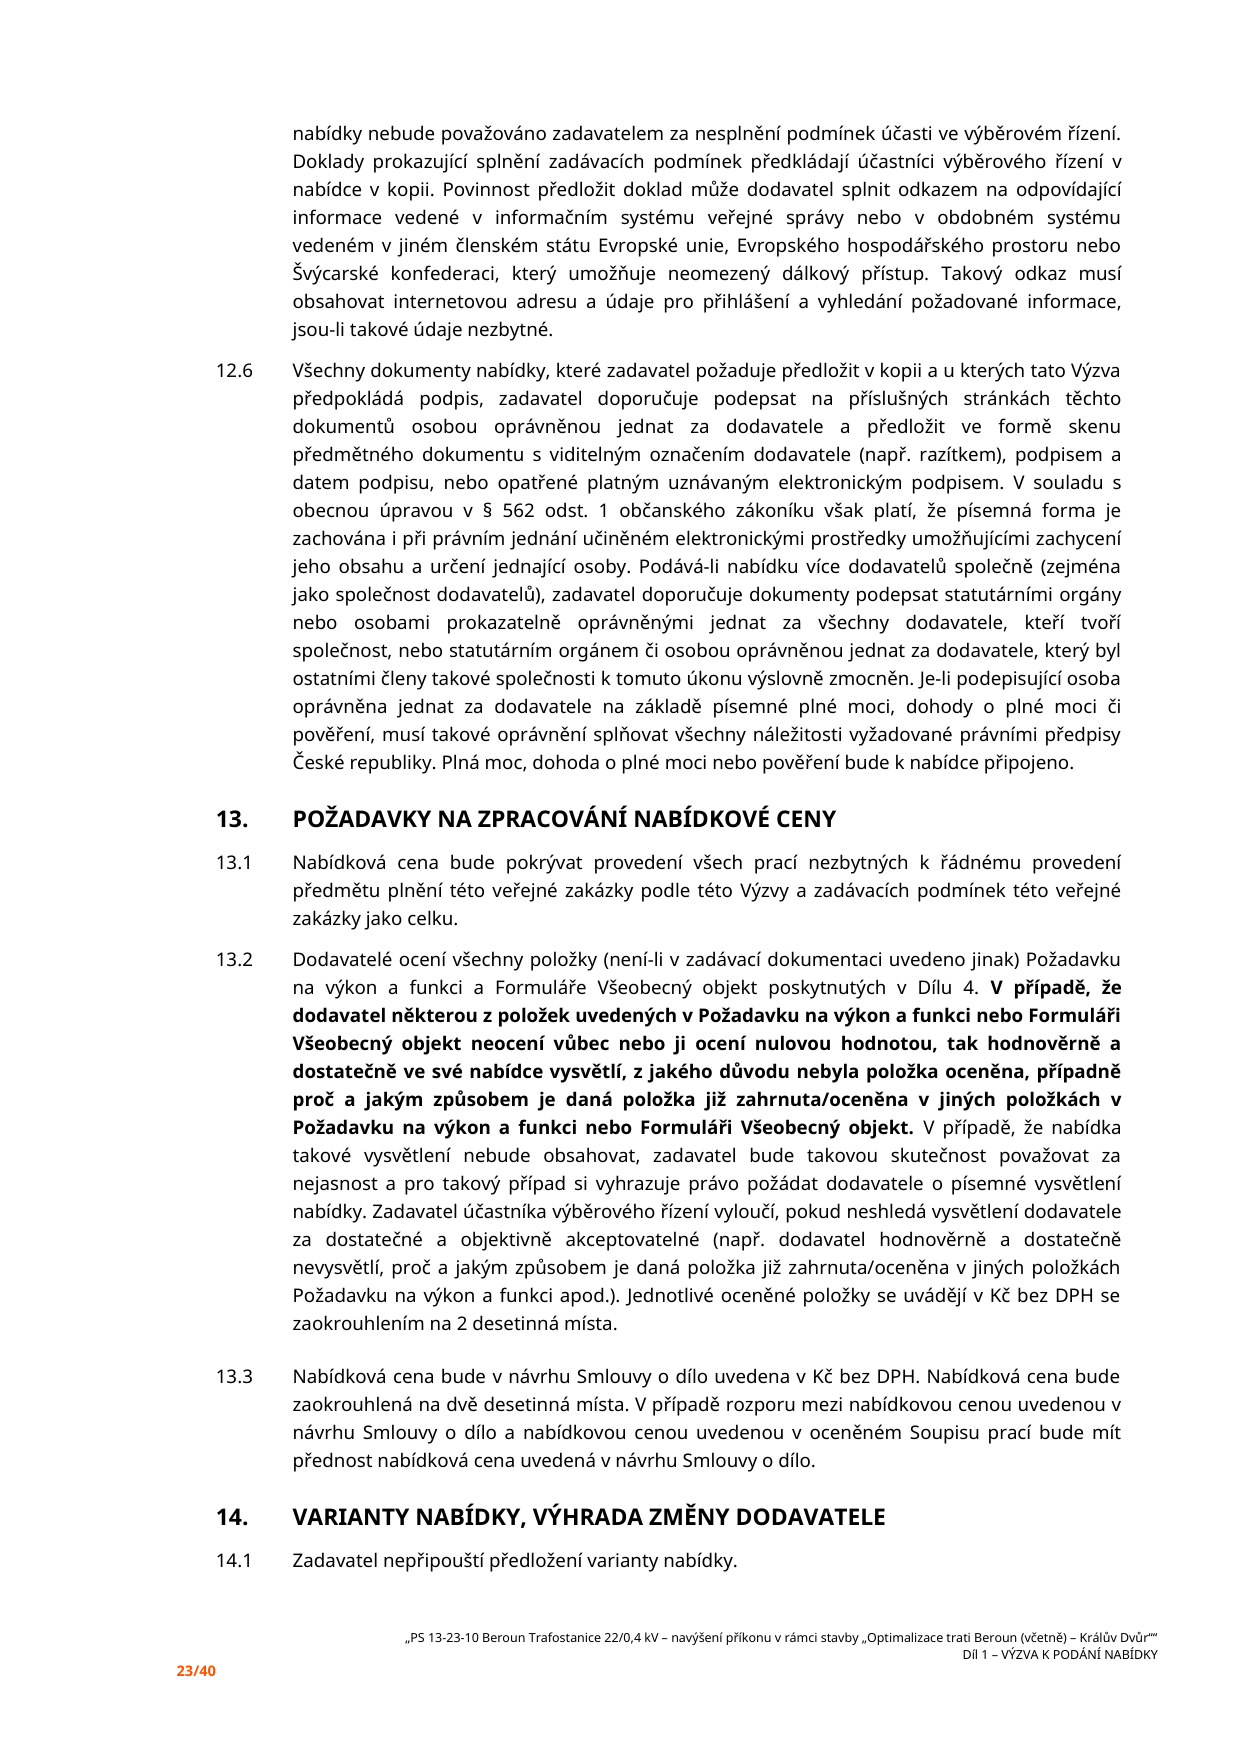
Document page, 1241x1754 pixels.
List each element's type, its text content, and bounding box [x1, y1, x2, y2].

text Všechny dokumenty nabídky, které zadavatel požaduje předložit v kopii a u kterých tato Výzva předpokládá podpis, zadavatel doporučuje podepsat na příslušných stránkách těchto dokumentů osobou oprávněnou jednat za dodavatele a předložit ve formě skenu předmětného dokumentu s viditelným označením dodavatele (např. razítkem), podpisem a datem podpisu, nebo opatřené platným uznávaným elektronickým podpisem. V souladu s obecnou úpravou v § 562 odst. 1 občanského zákoníku však platí, že písemná forma je zachována i při právním jednání učiněném elektronickými prostředky umožňujícími zachycení jeho obsahu a určení jednající osoby. Podává-li nabídku více dodavatelů společně (zejména jako společnost dodavatelů), zadavatel doporučuje dokumenty podepsat statutárními orgány nebo osobami prokazatelně oprávněnými jednat za všechny dodavatele, kteří tvoří společnost, nebo statutárním orgánem či osobou oprávněnou jednat za dodavatele, který byl ostatními členy takové společnosti k tomuto úkonu výslovně zmocněn. Je-li podepisující osoba oprávněna jednat za dodavatele na základě písemné plné moci, dohody o plné moci či pověření, musí takové oprávnění splňovat všechny náležitosti vyžadované právními předpisy České republiky. Plná moc, dohoda o plné moci nebo pověření bude k nabídce připojeno. [216, 357, 1122, 775]
text Dodavatelé ocení všechny položky (není-li v zadávací dokumentaci uvedeno jinak) Požadavku na výkon a funkci a Formuláře Všeobecný objekt poskytnutých v Dílu 4. V případě, že dodavatel některou z položek uvedených v Požadavku na výkon a funkci nebo Formuláři Všeobecný objekt neocení vůbec nebo ji ocení nulovou hodnotou, tak hodnověrně a dostatečně ve své nabídce vysvětlí, z jakého důvodu nebyla položka oceněna, případně proč a jakým způsobem je daná položka již zahrnuta/oceněna v jiných položkách v Požadavku na výkon a funkci nebo Formuláři Všeobecný objekt. V případě, že nabídka takové vysvětlení nebude obsahovat, zadavatel bude takovou skutečnost považovat za nejasnost a pro takový případ si vyhrazuje právo požádat dodavatele o písemné vysvětlení nabídky. Zadavatel účastníka výběrového řízení vyloučí, pokud neshledá vysvětlení dodavatele za dostatečné a objektivně akceptovatelné (např. dodavatel hodnověrně a dostatečně nevysvětlí, proč a jakým způsobem je daná položka již zahrnuta/oceněna v jiných položkách Požadavku na výkon a funkci apod.). Jednotlivé oceněné položky se uvádějí v Kč bez DPH se zaokrouhlením na 2 desetinná místa. [216, 946, 1122, 1336]
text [216, 121, 1122, 342]
text POŽADAVKY NA ZPRACOVÁNÍ NABÍDKOVÉ CENY [216, 803, 1122, 834]
text VARIANTY NABÍDKY, VÝHRADA ZMĚNY DODAVATELE [216, 1500, 1122, 1532]
text Zadavatel nepřipouští předložení varianty nabídky. [216, 1547, 1122, 1573]
text Nabídková cena bude pokrývat provedení všech prací nezbytných k řádnému provedení předmětu plnění této veřejné zakázky podle této Výzvy a zadávacích podmínek této veřejné zakázky jako celku. [216, 849, 1122, 931]
text Nabídková cena bude v návrhu Smlouvy o dílo uvedena v Kč bez DPH. Nabídková cena bude zaokrouhlená na dvě desetinná místa. V případě rozporu mezi nabídkovou cenou uvedenou v návrhu Smlouvy o dílo a nabídkovou cenou uvedenou v oceněném Soupisu prací bude mít přednost nabídková cena uvedená v návrhu Smlouvy o dílo. [216, 1363, 1122, 1473]
